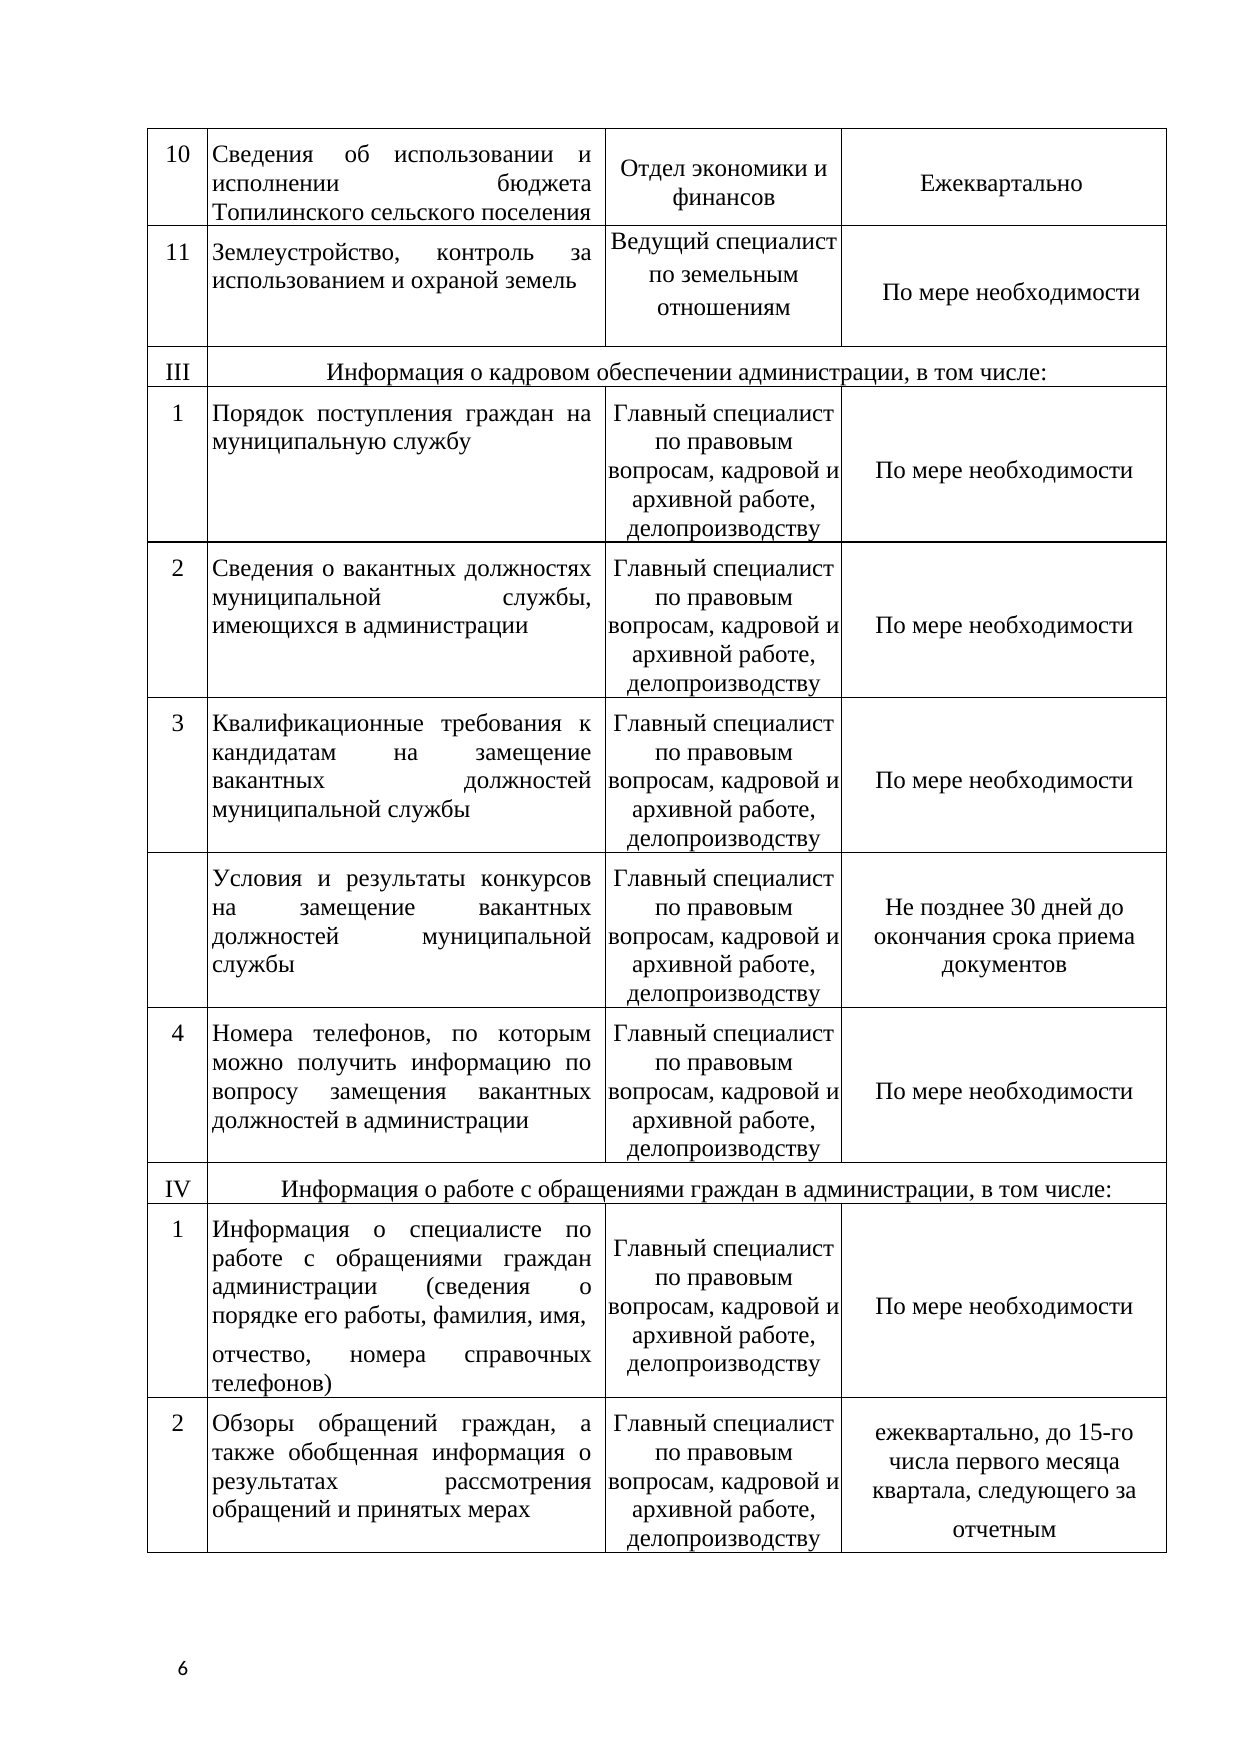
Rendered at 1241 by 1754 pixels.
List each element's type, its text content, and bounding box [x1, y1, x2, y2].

table_cell По мере необходимости [842, 1008, 1166, 1162]
table_cell 2 [148, 1398, 207, 1552]
table_cell Условия и результаты конкурсов на замещение вакантных должностей муниципальной службы [208, 853, 605, 1007]
table_cell Ведущий специалист по земельным отношениям [606, 226, 841, 346]
table_cell 3 [148, 698, 207, 852]
table_cell Квалификационные требования к кандидатам на замещение вакантных должностей муниципальной службы [208, 698, 605, 852]
table_cell Сведения о вакантных должностях муниципальной службы, имеющихся в администрации [208, 543, 605, 697]
table_cell 10 [148, 129, 207, 225]
table_cell Главный специалист по правовым вопросам, кадровой и архивной работе, делопроизводству [606, 387, 841, 541]
table_cell 11 [148, 226, 207, 346]
table_cell Не позднее 30 дней до окончания срока приема документов [842, 853, 1166, 1007]
table_cell Главный специалист по правовым вопросам, кадровой и архивной работе, делопроизводству [606, 698, 841, 852]
table_cell IV [148, 1163, 207, 1202]
table_cell Информация о специалисте по работе с обращениями граждан администрации (сведения о порядке его работы, фамилия, имя, отчество, номера справочных телефонов) [208, 1204, 605, 1397]
table_cell 1 [148, 1204, 207, 1397]
table_cell По мере необходимости [842, 543, 1166, 697]
table_cell 4 [148, 1008, 207, 1162]
table_cell Главный специалист по правовым вопросам, кадровой и архивной работе, делопроизводству [606, 1398, 841, 1552]
table_cell [148, 853, 207, 1007]
table_cell 2 [148, 543, 207, 697]
table_cell Порядок поступления граждан на муниципальную службу [208, 387, 605, 541]
table_cell Главный специалист по правовым вопросам, кадровой и архивной работе, делопроизводству [606, 853, 841, 1007]
table_cell Землеустройство, контроль за использованием и охраной земель [208, 226, 605, 346]
table_cell Главный специалист по правовым вопросам, кадровой и архивной работе, делопроизводству [606, 1204, 841, 1397]
table_cell 1 [148, 387, 207, 541]
table_cell Информация о кадровом обеспечении администрации, в том числе: [208, 347, 1166, 386]
table_cell Номера телефонов, по которым можно получить информацию по вопросу замещения вакантных должностей в администрации [208, 1008, 605, 1162]
table_cell По мере необходимости [842, 1204, 1166, 1397]
table_cell По мере необходимости [842, 698, 1166, 852]
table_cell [606, 129, 841, 225]
table_cell Обзоры обращений граждан, а также обобщенная информация о результатах рассмотрения обращений и принятых мерах [208, 1398, 605, 1552]
table_cell Сведения об использовании и исполнении бюджета Топилинского сельского поселения [208, 129, 605, 225]
table_cell Информация о работе с обращениями граждан в администрации, в том числе: [208, 1163, 1166, 1202]
table_cell III [148, 347, 207, 386]
table_cell Главный специалист по правовым вопросам, кадровой и архивной работе, делопроизводству [606, 1008, 841, 1162]
table_cell По мере необходимости [842, 387, 1166, 541]
table_cell ежеквартально, до 15-го числа первого месяца квартала, следующего за отчетным [842, 1398, 1166, 1552]
table_cell Ежеквартально [842, 129, 1166, 225]
table_cell По мере необходимости [842, 226, 1166, 346]
table_cell Главный специалист по правовым вопросам, кадровой и архивной работе, делопроизводству [606, 543, 841, 697]
